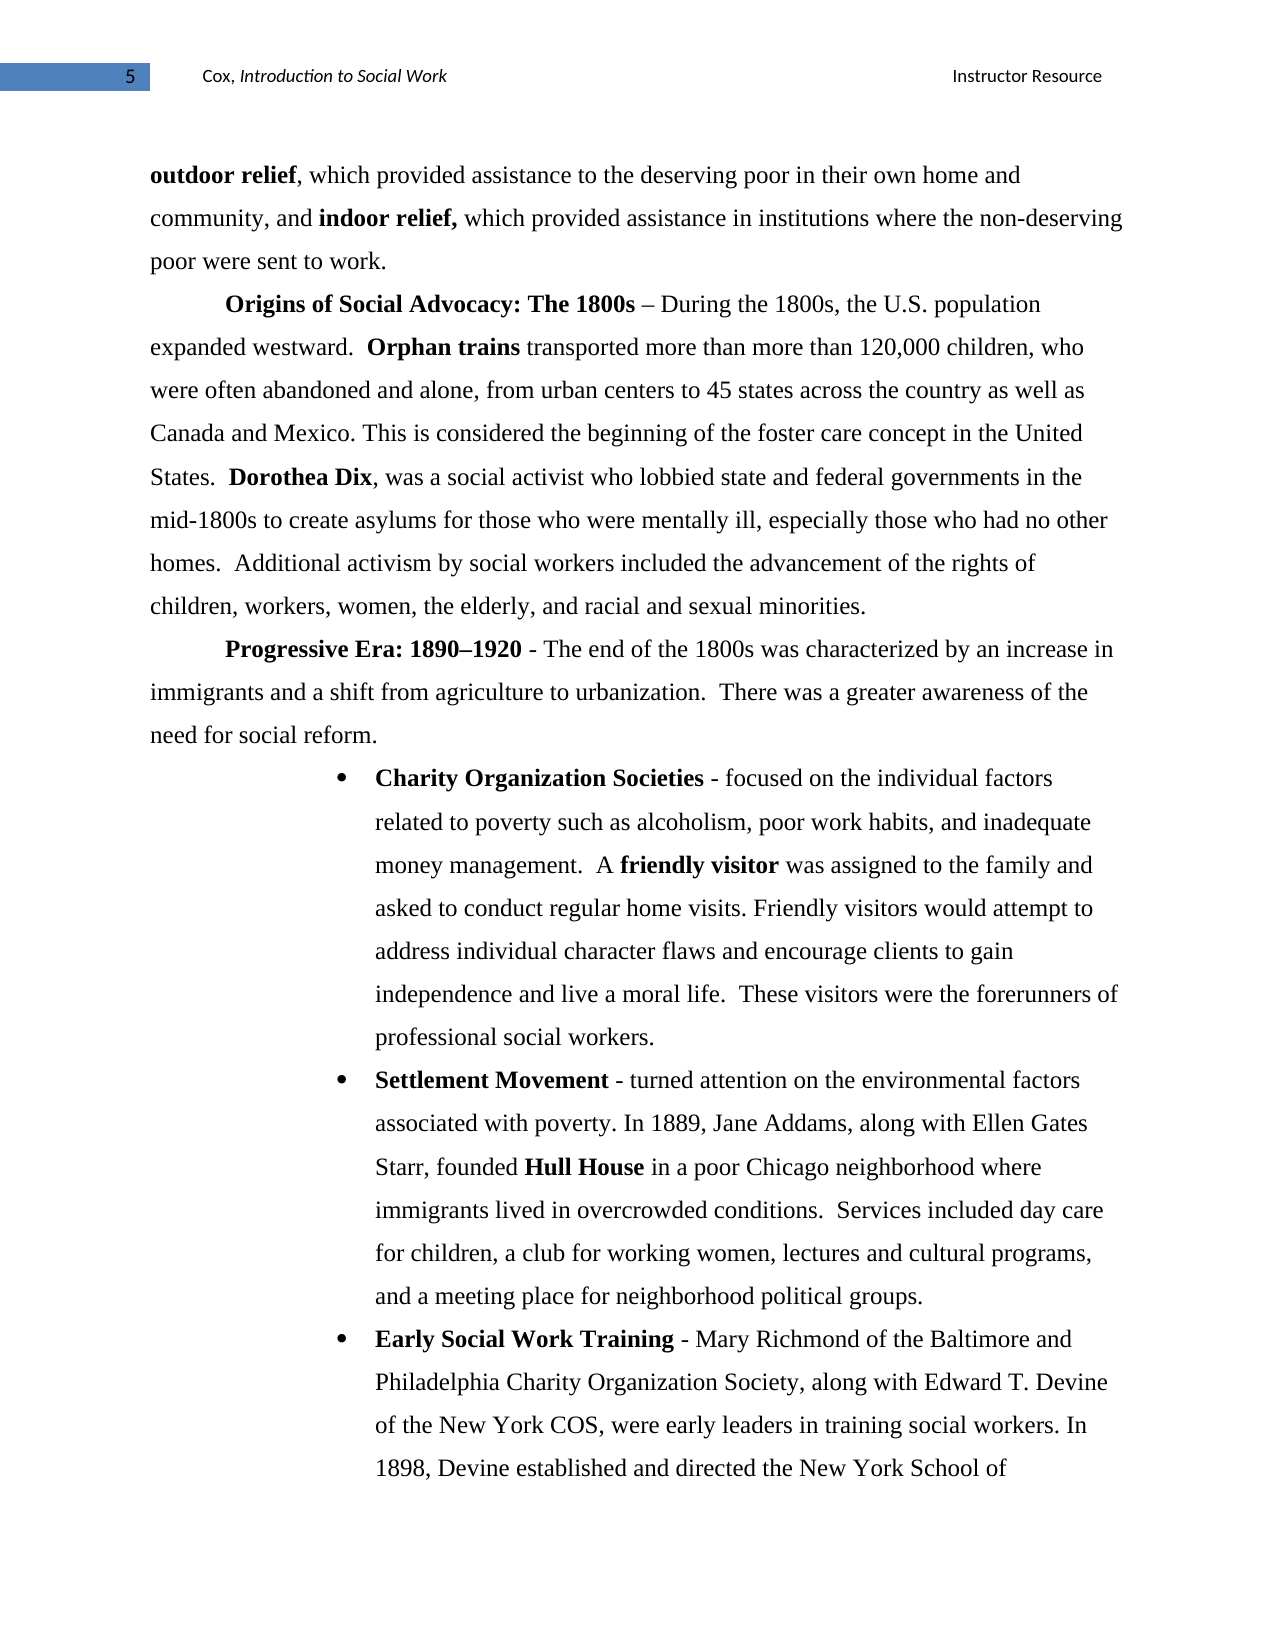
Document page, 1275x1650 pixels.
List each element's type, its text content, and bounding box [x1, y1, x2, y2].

list Charity Organization Societies - focused on the individual factors related to poverty such as alcoholism, poor work habits, and inadequate money management. A friendly visitor was assigned to the family and asked to conduct regular home visits. Friendly visitors would attempt to address individual character flaws and encourage clients to gain independence and live a moral life. These visitors were the forerunners of professional social workers. [337, 763, 1125, 1051]
text Progressive Era: 1890–1920 - The end of the 1800s was characterized by an increase in immigrants and a shift from agriculture to urbanization. There was a greater awareness of the need for social reform. [150, 634, 1125, 749]
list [337, 1324, 1125, 1482]
text Origins of Social Advocacy: The 1800s – During the 1800s, the U.S. population expanded westward. Orphan trains transported more than more than 120,000 children, who were often abandoned and alone, from urban centers to 45 states across the country as well as Canada and Mexico. This is considered the beginning of the foster care concept in the United States. Dorothea Dix, was a social activist who lobbied state and federal governments in the mid-1800s to create asylums for those who were mentally ill, especially those who had no other homes. Additional activism by social workers included the advancement of the rights of children, workers, women, the elderly, and racial and sexual minorities. [150, 289, 1125, 620]
list Settlement Movement - turned attention on the environmental factors associated with poverty. In 1889, Jane Addams, along with Ellen Gates Starr, founded Hull House in a poor Chicago neighborhood where immigrants lived in overcrowded conditions. Services included day care for children, a club for working women, lectures and cultural programs, and a meeting place for neighborhood political groups. [337, 1065, 1125, 1310]
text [150, 160, 1125, 275]
